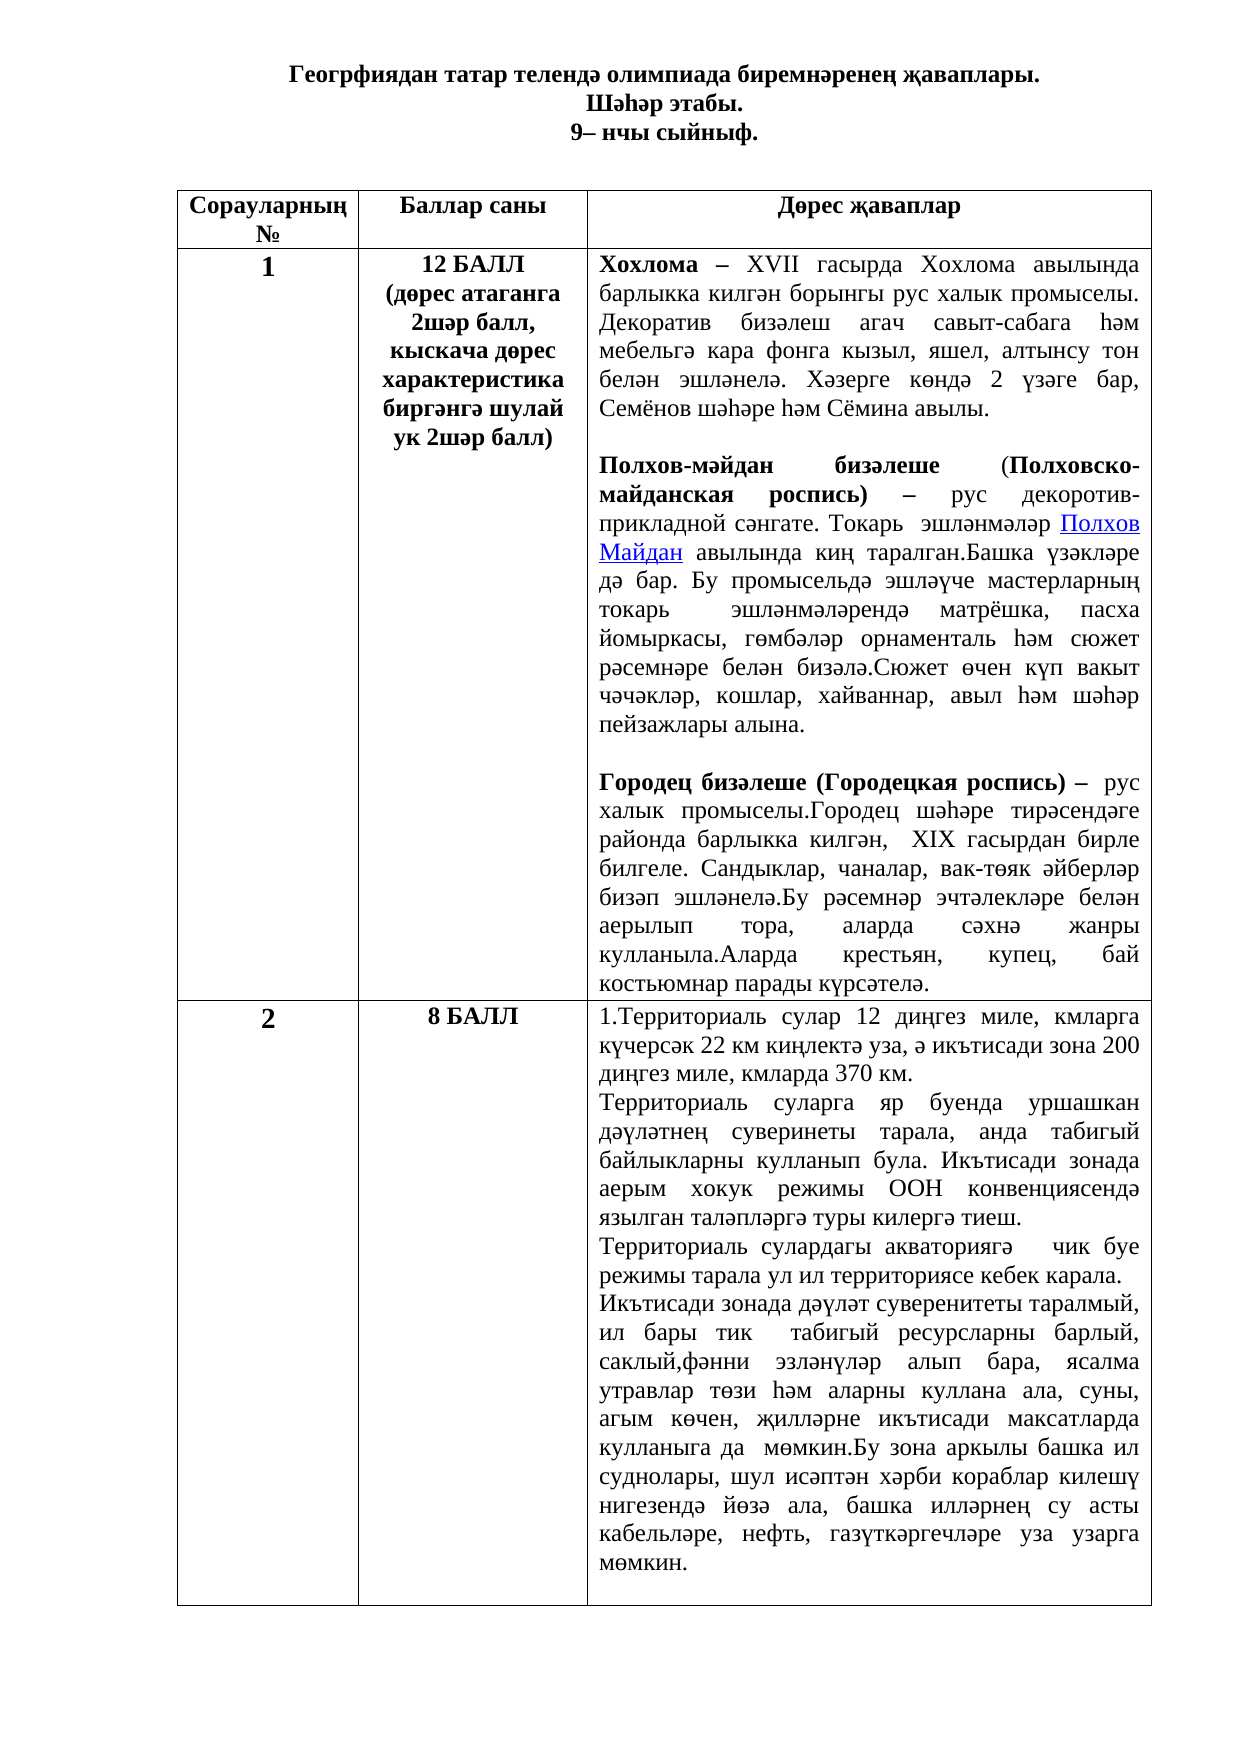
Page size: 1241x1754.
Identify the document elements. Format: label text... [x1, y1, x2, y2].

table_header Баллар саны [359, 191, 587, 248]
table_header Сорауларның № [178, 191, 358, 248]
text 9– нчы сыйныф. [177, 117, 1152, 145]
table_header Дөрес җаваплар [588, 191, 1151, 248]
table_cell 12 БАЛЛ (дөрес атаганга 2шәр балл, кыскача дөрес характеристика биргәнгә шулай ук 2шәр балл) [359, 249, 587, 1000]
table_cell 1 [178, 249, 358, 1000]
table_cell 2 [178, 1001, 358, 1605]
text Шәһәр этабы. [177, 88, 1152, 117]
table_cell 8 БАЛЛ [359, 1001, 587, 1605]
text Геогрфиядан татар телендә олимпиада биремнәренең җаваплары. [177, 59, 1152, 88]
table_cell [588, 1001, 1151, 1605]
table_cell Хохлома – XVII гасырда Хохлома авылында барлыкка килгән борынгы рус халык промыселы. Декоратив бизәлеш агач савыт-сабага һәм мебельгә кара фонга кызыл, яшел, алтынсу тон белән эшләнелә. Хәзерге көндә 2 үзәге бар, Семёнов шәһәре һәм Сёмина авылы. Полхов-мәйдан бизәлеше (Полховско-майданская роспись) – рус декоротив-прикладной сәнгате. Токарь эшләнмәләр Полхов Майдан авылында киң таралган.Башка үзәкләре дә бар. Бу промысельдә эшләүче мастерларның токарь эшләнмәләрендә матрёшка, пасха йомыркасы, гөмбәләр орнаменталь һәм сюжет рәсемнәре белән бизәлә.Сюжет өчен күп вакыт чәчәкләр, кошлар, хайваннар, авыл һәм шәһәр пейзажлары алына. Городец бизәлеше (Городецкая роспись) – рус халык промыселы.Городец шәһәре тирәсендәге районда барлыкка килгән, XIX гасырдан бирле билгеле. Сандыклар, чаналар, вак-төяк әйберләр бизәп эшләнелә.Бу рәсемнәр эчтәлекләре белән аерылып тора, аларда сәхнә жанры кулланыла.Аларда крестьян, купец, бай костьюмнар парады күрсәтелә. [588, 249, 1151, 1000]
